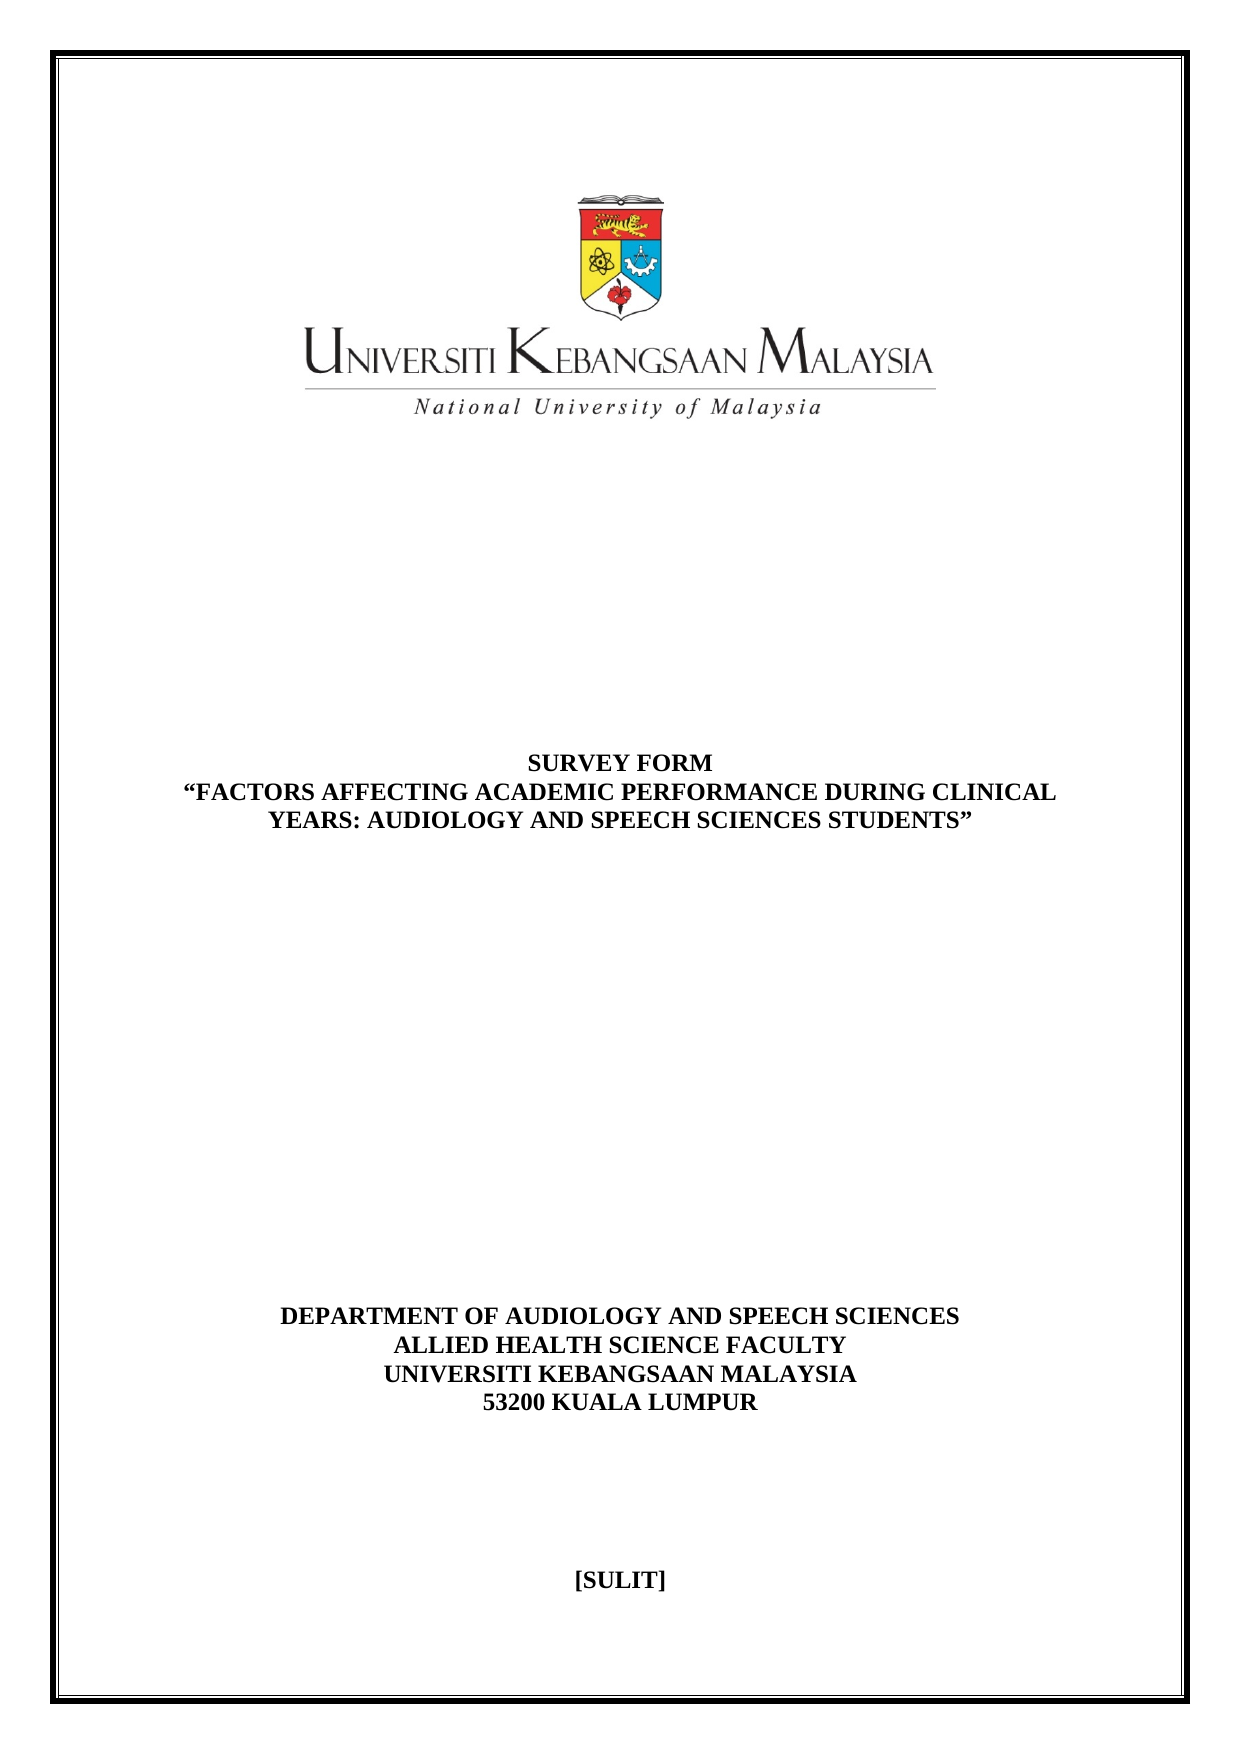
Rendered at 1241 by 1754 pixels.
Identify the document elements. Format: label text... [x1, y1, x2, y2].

text “FACTORS AFFECTING ACADEMIC PERFORMANCE DURING CLINICAL YEARS: AUDIOLOGY AND SPEECH SCIENCES STUDENTS” [150, 777, 1090, 834]
text 53200 KUALA LUMPUR [150, 1387, 1090, 1416]
picture [304, 150, 936, 472]
text [SULIT] [150, 1565, 1090, 1594]
text DEPARTMENT OF AUDIOLOGY AND SPEECH SCIENCES [150, 1301, 1090, 1330]
text SURVEY FORM [150, 748, 1090, 777]
text UNIVERSITI KEBANGSAAN MALAYSIA [150, 1359, 1090, 1387]
text ALLIED HEALTH SCIENCE FACULTY [150, 1330, 1090, 1359]
